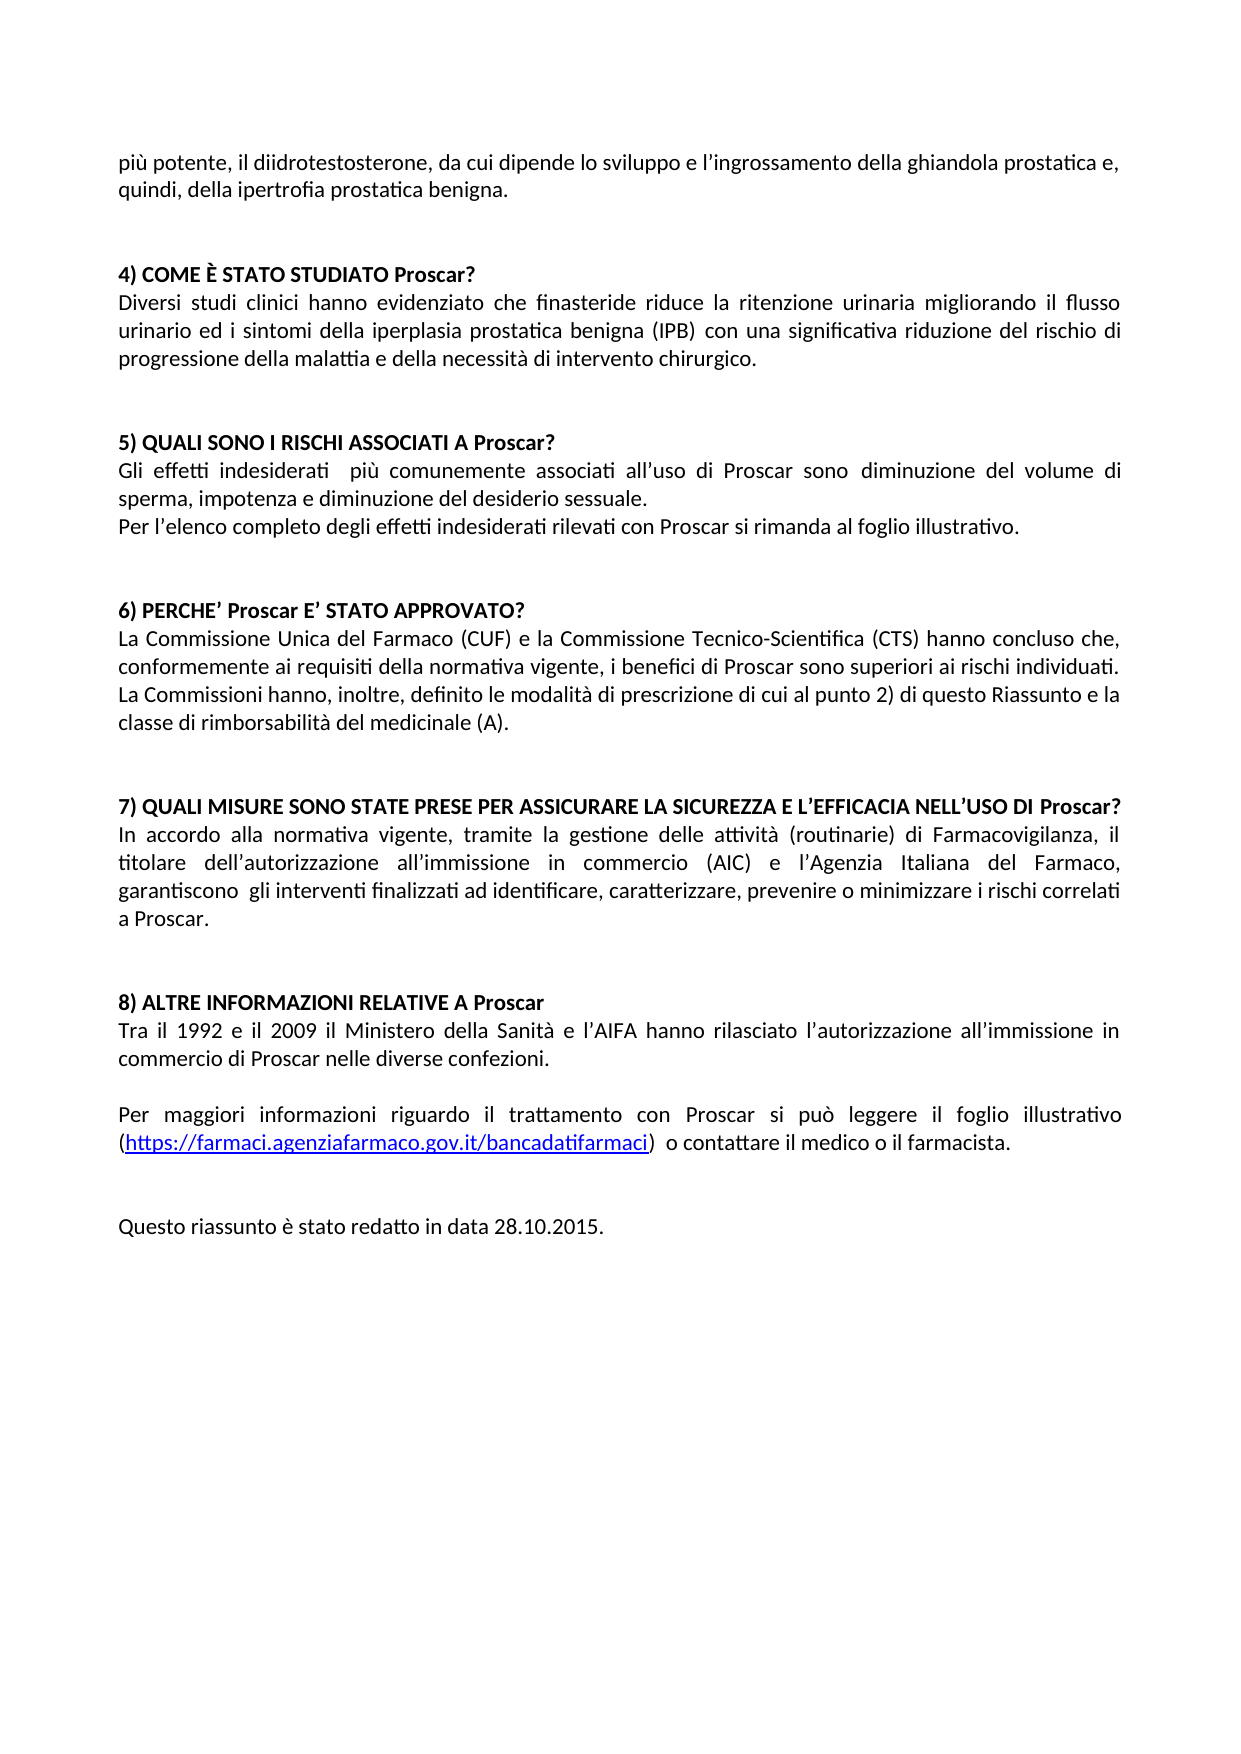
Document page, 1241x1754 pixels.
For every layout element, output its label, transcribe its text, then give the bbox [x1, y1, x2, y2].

text La Commissione Unica del Farmaco (CUF) e la Commissione Tecnico-Scientifica (CTS) hanno concluso che, conformemente ai requisiti della normativa vigente, i benefici di Proscar sono superiori ai rischi individuati. La Commissioni hanno, inoltre, definito le modalità di prescrizione di cui al punto 2) di questo Riassunto e la classe di rimborsabilità del medicinale (A). [118, 624, 1122, 736]
text 6) PERCHE’ Proscar E’ STATO APPROVATO? [118, 596, 1122, 624]
text Questo riassunto è stato redatto in data 28.10.2015. [118, 1212, 1122, 1240]
text 4) COME È STATO STUDIATO Proscar? [118, 260, 1122, 288]
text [118, 148, 1122, 204]
text Diversi studi clinici hanno evidenziato che finasteride riduce la ritenzione urinaria migliorando il flusso urinario ed i sintomi della iperplasia prostatica benigna (IPB) con una significativa riduzione del rischio di progressione della malattia e della necessità di intervento chirurgico. [118, 288, 1122, 372]
text Tra il 1992 e il 2009 il Ministero della Sanità e l’AIFA hanno rilasciato l’autorizzazione all’immissione in commercio di Proscar nelle diverse confezioni. [118, 1016, 1122, 1072]
text Gli effetti indesiderati più comunemente associati all’uso di Proscar sono diminuzione del volume di sperma, impotenza e diminuzione del desiderio sessuale. [118, 456, 1122, 512]
text 8) ALTRE INFORMAZIONI RELATIVE A Proscar [118, 988, 1122, 1016]
text Per l’elenco completo degli effetti indesiderati rilevati con Proscar si rimanda al foglio illustrativo. [118, 512, 1122, 540]
text 7) QUALI MISURE SONO STATE PRESE PER ASSICURARE LA SICUREZZA E L’EFFICACIA NELL’USO DI Proscar? [118, 792, 1122, 820]
text 5) QUALI SONO I RISCHI ASSOCIATI A Proscar? [118, 428, 1122, 456]
text Per maggiori informazioni riguardo il trattamento con Proscar si può leggere il foglio illustrativo (https://farmaci.agenziafarmaco.gov.it/bancadatifarmaci) o contattare il medico o il farmacista. [118, 1100, 1122, 1156]
text In accordo alla normativa vigente, tramite la gestione delle attività (routinarie) di Farmacovigilanza, il titolare dell’autorizzazione all’immissione in commercio (AIC) e l’Agenzia Italiana del Farmaco, garantiscono gli interventi finalizzati ad identificare, caratterizzare, prevenire o minimizzare i rischi correlati a Proscar. [118, 820, 1122, 932]
